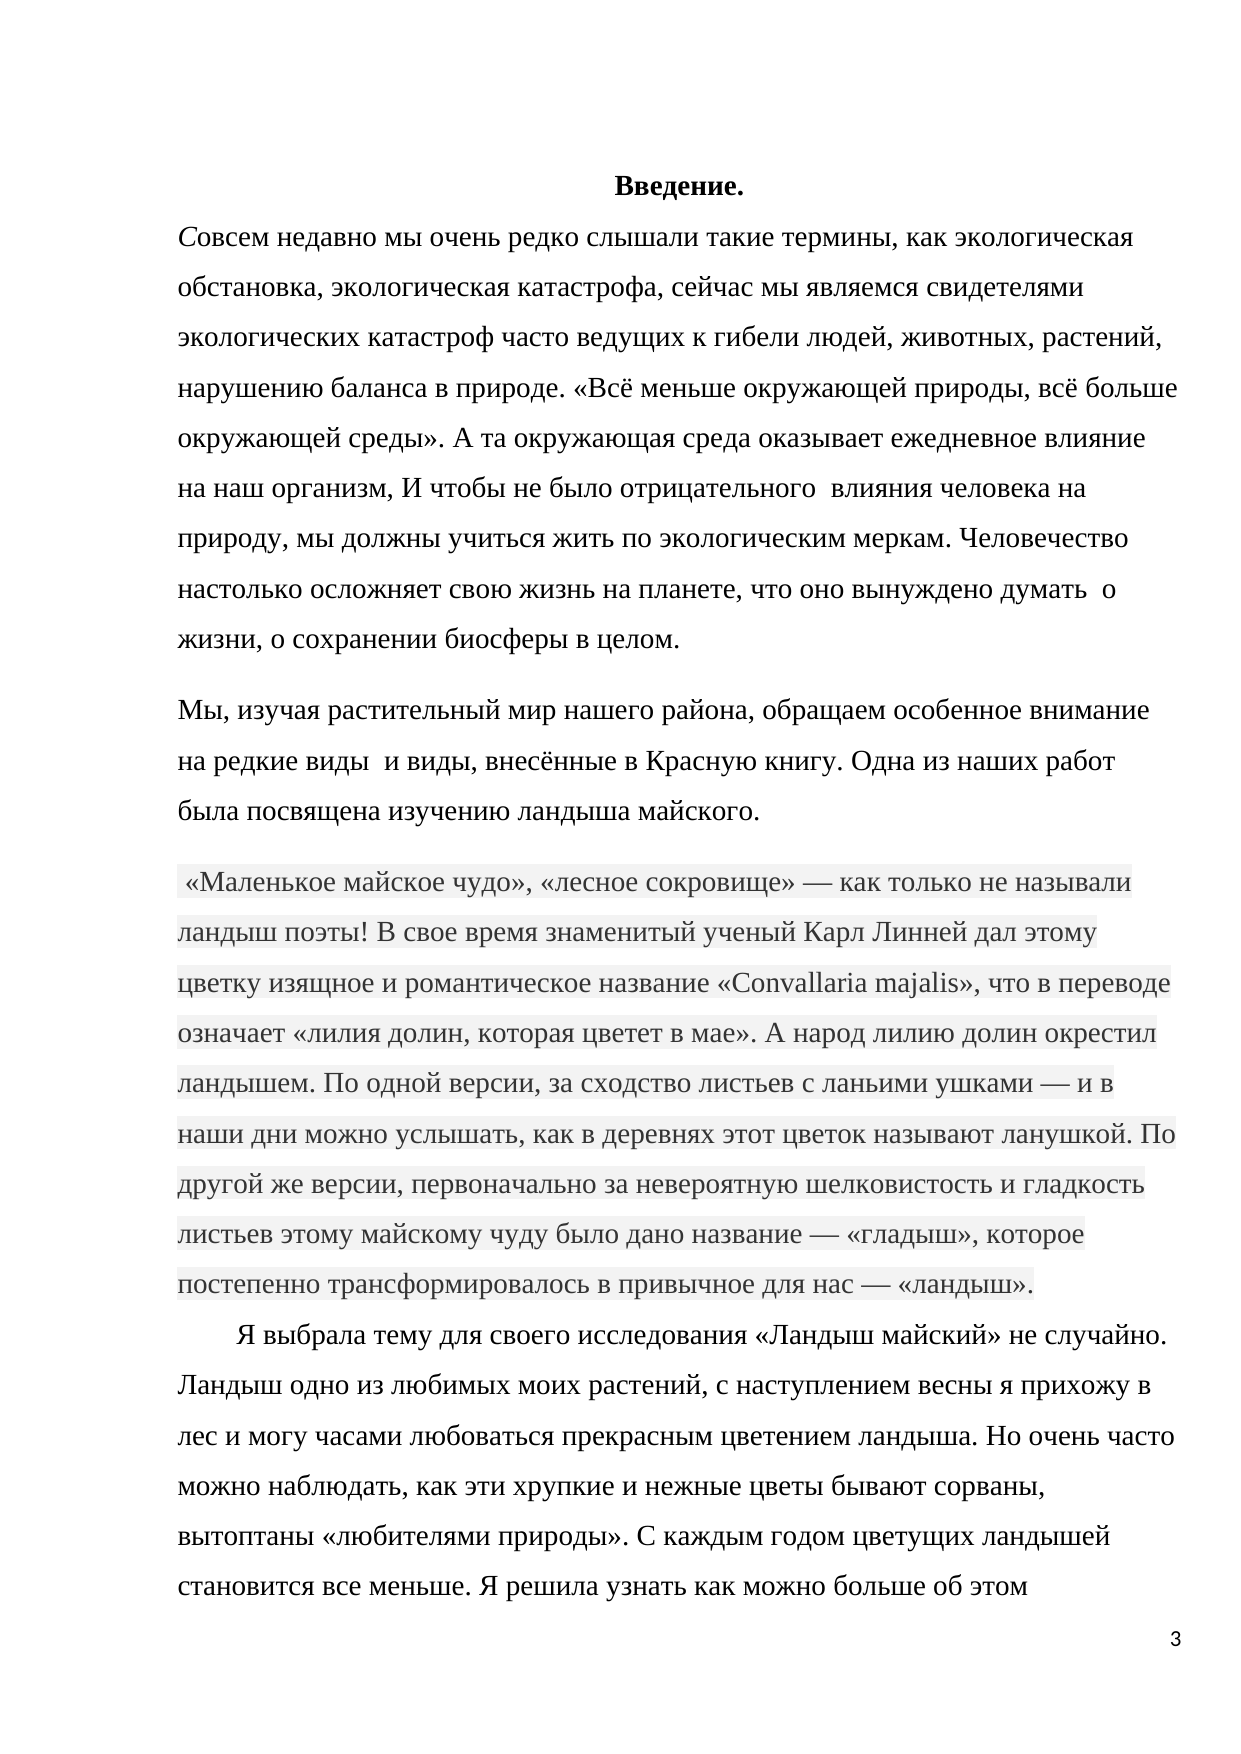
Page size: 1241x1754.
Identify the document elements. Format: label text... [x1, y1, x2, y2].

text Введение. [177, 168, 1181, 202]
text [177, 1317, 1181, 1602]
text «Маленькое майское чудо», «лесное сокровище» — как только не называли ландыш поэты! В свое время знаменитый ученый Карл Линней дал этому цветку изящное и романтическое название «Convallaria majalis», что в переводе означает «лилия долин, которая цветет в мае». А народ лилию долин окрестил ландышем. По одной версии, за сходство листьев с ланьими ушками — и в наши дни можно услышать, как в деревнях этот цветок называют ланушкой. По другой же версии, первоначально за невероятную шелковистость и гладкость листьев этому майскому чуду было дано название — «гладыш», которое постепенно трансформировалось в привычное для нас — «ландыш». [177, 864, 1181, 1300]
text Совсем недавно мы очень редко слышали такие термины, как экологическая обстановка, экологическая катастрофа, сейчас мы являемся свидетелями экологических катастроф часто ведущих к гибели людей, животных, растений, нарушению баланса в природе. «Всё меньше окружающей природы, всё больше окружающей среды». А та окружающая среда оказывает ежедневное влияние на наш организм, И чтобы не было отрицательного влияния человека на природу, мы должны учиться жить по экологическим меркам. Человечество настолько осложняет свою жизнь на планете, что оно вынуждено думать о жизни, о сохранении биосферы в целом. [177, 219, 1181, 655]
text Мы, изучая растительный мир нашего района, обращаем особенное внимание на редкие виды и виды, внесённые в Красную книгу. Одна из наших работ была посвящена изучению ландыша майского. [177, 692, 1181, 827]
